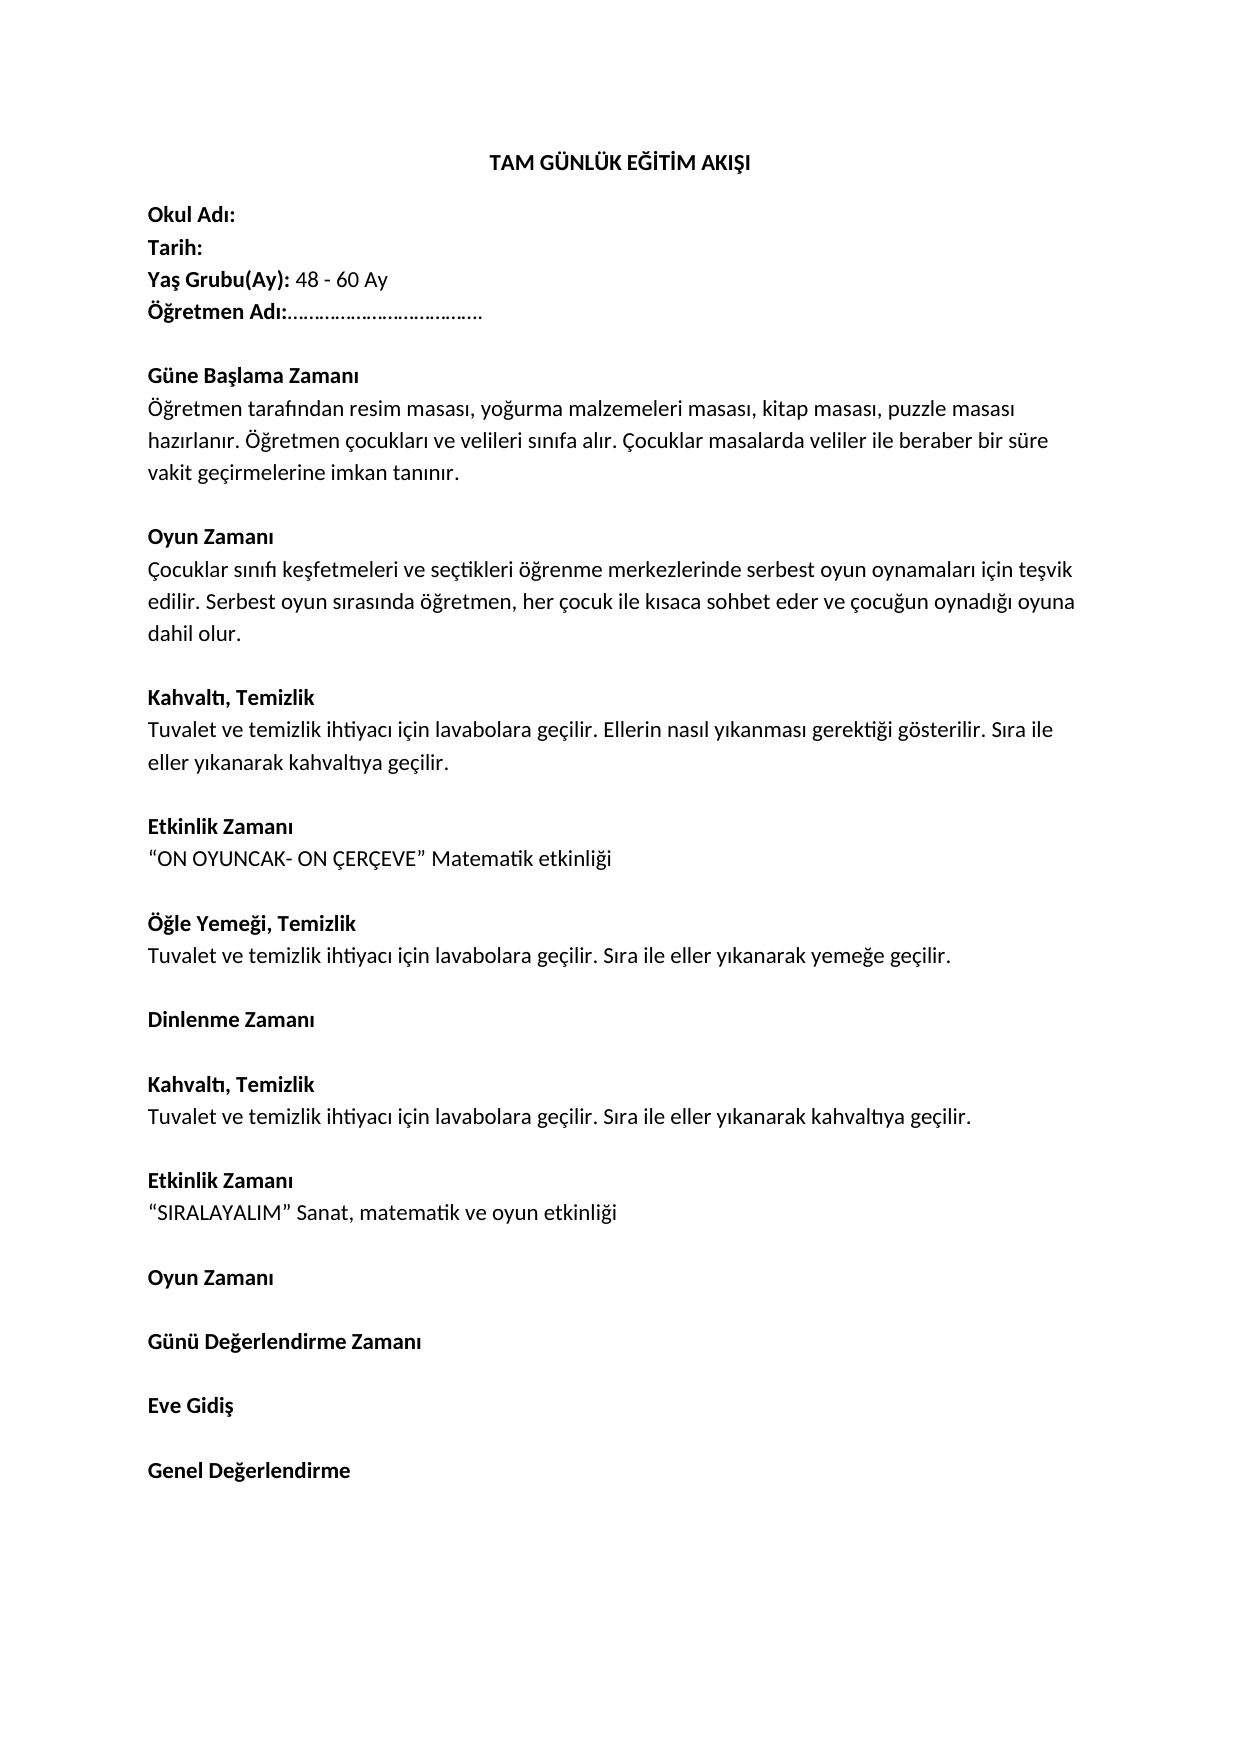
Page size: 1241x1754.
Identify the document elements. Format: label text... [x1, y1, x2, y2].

text Çocuklar sınıfı keşfetmeleri ve seçtikleri öğrenme merkezlerinde serbest oyun oynamaları için teşvik edilir. Serbest oyun sırasında öğretmen, her çocuk ile kısaca sohbet eder ve çocuğun oynadığı oyuna dahil olur. [148, 555, 1093, 647]
text Etkinlik Zamanı [148, 812, 1093, 840]
text Tarih: [148, 233, 1093, 261]
text Kahvaltı, Temizlik [148, 1070, 1093, 1098]
text Günü Değerlendirme Zamanı [148, 1327, 1093, 1355]
text Öğle Yemeği, Temizlik [148, 909, 1093, 937]
text Oyun Zamanı [148, 1263, 1093, 1291]
text Eve Gidiş [148, 1392, 1093, 1419]
text Tuvalet ve temizlik ihtiyacı için lavabolara geçilir. Sıra ile eller yıkanarak kahvaltıya geçilir. [148, 1102, 1093, 1130]
text Kahvaltı, Temizlik [148, 683, 1093, 711]
text Dinlenme Zamanı [148, 1005, 1093, 1033]
text Genel Değerlendirme [148, 1456, 1093, 1484]
text TAM GÜNLÜK EĞİTİM AKIŞI [148, 148, 1093, 176]
text “ON OYUNCAK- ON ÇERÇEVE” Matematik etkinliği [148, 844, 1093, 872]
text Oyun Zamanı [148, 522, 1093, 551]
text Etkinlik Zamanı [148, 1166, 1093, 1194]
text Güne Başlama Zamanı [148, 362, 1093, 389]
text Okul Adı: [148, 201, 1093, 229]
text Öğretmen Adı:………………………………. [148, 297, 1093, 325]
text Tuvalet ve temizlik ihtiyacı için lavabolara geçilir. Sıra ile eller yıkanarak yemeğe geçilir. [148, 941, 1093, 969]
text Öğretmen tarafından resim masası, yoğurma malzemeleri masası, kitap masası, puzzle masası hazırlanır. Öğretmen çocukları ve velileri sınıfa alır. Çocuklar masalarda veliler ile beraber bir süre vakit geçirmelerine imkan tanınır. [148, 394, 1093, 486]
text Tuvalet ve temizlik ihtiyacı için lavabolara geçilir. Ellerin nasıl yıkanması gerektiği gösterilir. Sıra ile eller yıkanarak kahvaltıya geçilir. [148, 716, 1093, 776]
text “SIRALAYALIM” Sanat, matematik ve oyun etkinliği [148, 1198, 1093, 1226]
text Yaş Grubu(Ay): 48 - 60 Ay [148, 265, 1093, 293]
